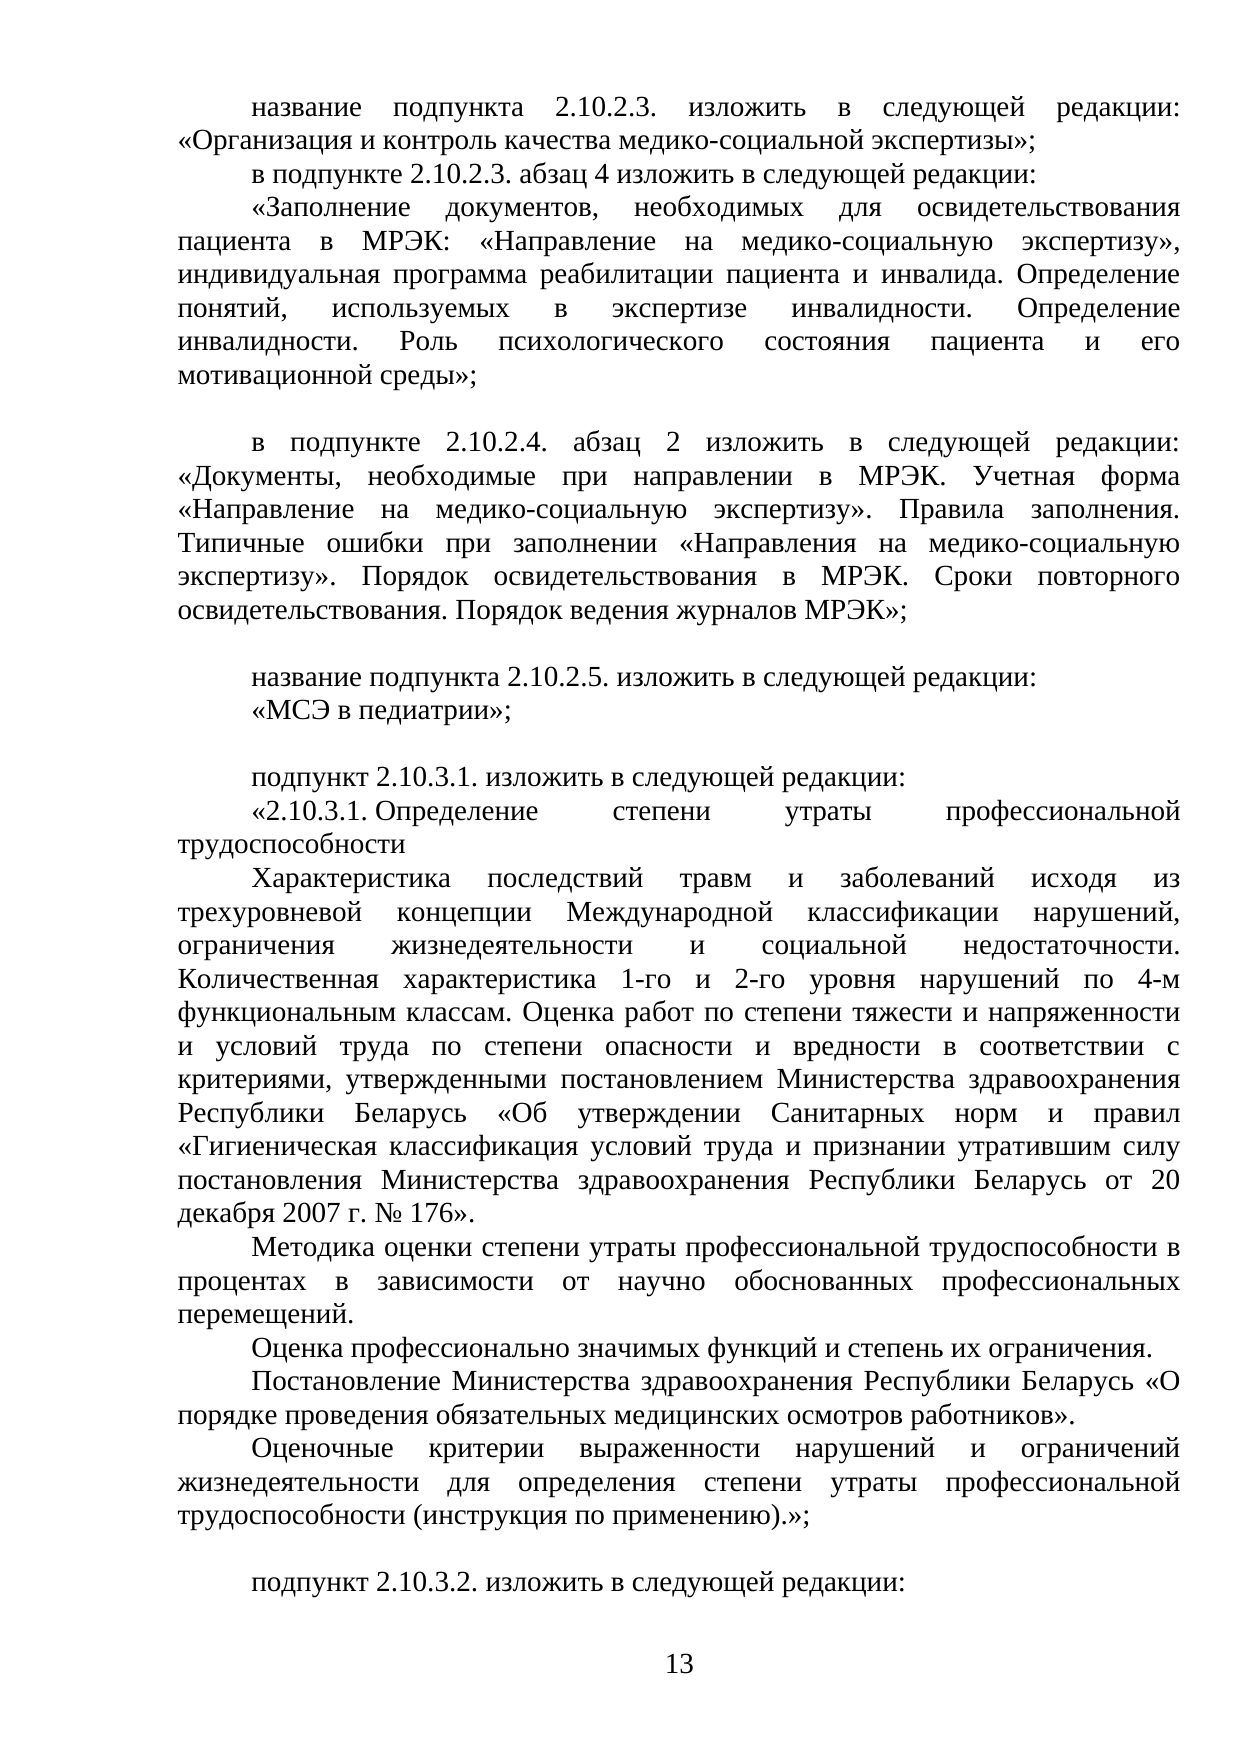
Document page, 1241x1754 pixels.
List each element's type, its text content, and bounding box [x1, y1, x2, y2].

text название подпункта 2.10.2.5. изложить в следующей редакции: [177, 659, 1181, 692]
text Оценка профессионально значимых функций и степень их ограничения. [177, 1330, 1181, 1363]
text Постановление Министерства здравоохранения Республики Беларусь «О порядке проведения обязательных медицинских осмотров работников». [177, 1363, 1181, 1430]
text «МСЭ в педиатрии»; [177, 692, 1181, 726]
text «2.10.3.1. Определение степени утраты профессиональной трудоспособности [177, 793, 1181, 860]
text «Заполнение документов, необходимых для освидетельствования пациента в МРЭК: «Направление на медико-социальную экспертизу», индивидуальная программа реабилитации пациента и инвалида. Определение понятий, используемых в экспертизе инвалидности. Определение инвалидности. Роль психологического состояния пациента и его мотивационной среды»; [177, 189, 1181, 391]
text Методика оценки степени утраты профессиональной трудоспособности в процентах в зависимости от научно обоснованных профессиональных перемещений. [177, 1229, 1181, 1330]
text в подпункте 2.10.2.4. абзац 2 изложить в следующей редакции: «Документы, необходимые при направлении в МРЭК. Учетная форма «Направление на медико-социальную экспертизу». Правила заполнения. Типичные ошибки при заполнении «Направления на медико-социальную экспертизу». Порядок освидетельствования в МРЭК. Сроки повторного освидетельствования. Порядок ведения журналов МРЭК»; [177, 424, 1181, 625]
text название подпункта 2.10.2.3. изложить в следующей редакции: «Организация и контроль качества медико-социальной экспертизы»; [177, 89, 1181, 156]
text Оценочные критерии выраженности нарушений и ограничений жизнедеятельности для определения степени утраты профессиональной трудоспособности (инструкция по применению).»; [177, 1430, 1181, 1531]
text подпункт 2.10.3.2. изложить в следующей редакции: [177, 1564, 1181, 1598]
text в подпункте 2.10.2.3. абзац 4 изложить в следующей редакции: [177, 156, 1181, 189]
text Характеристика последствий травм и заболеваний исходя из трехуровневой концепции Международной классификации нарушений, ограничения жизнедеятельности и социальной недостаточности. Количественная характеристика 1-го и 2-го уровня нарушений по 4-м функциональным классам. Оценка работ по степени тяжести и напряженности и условий труда по степени опасности и вредности в соответствии с критериями, утвержденными постановлением Министерства здравоохранения Республики Беларусь «Об утверждении Санитарных норм и правил «Гигиеническая классификация условий труда и признании утратившим силу постановления Министерства здравоохранения Республики Беларусь от 20 декабря 2007 г. № 176». [177, 860, 1181, 1229]
text подпункт 2.10.3.1. изложить в следующей редакции: [177, 759, 1181, 793]
